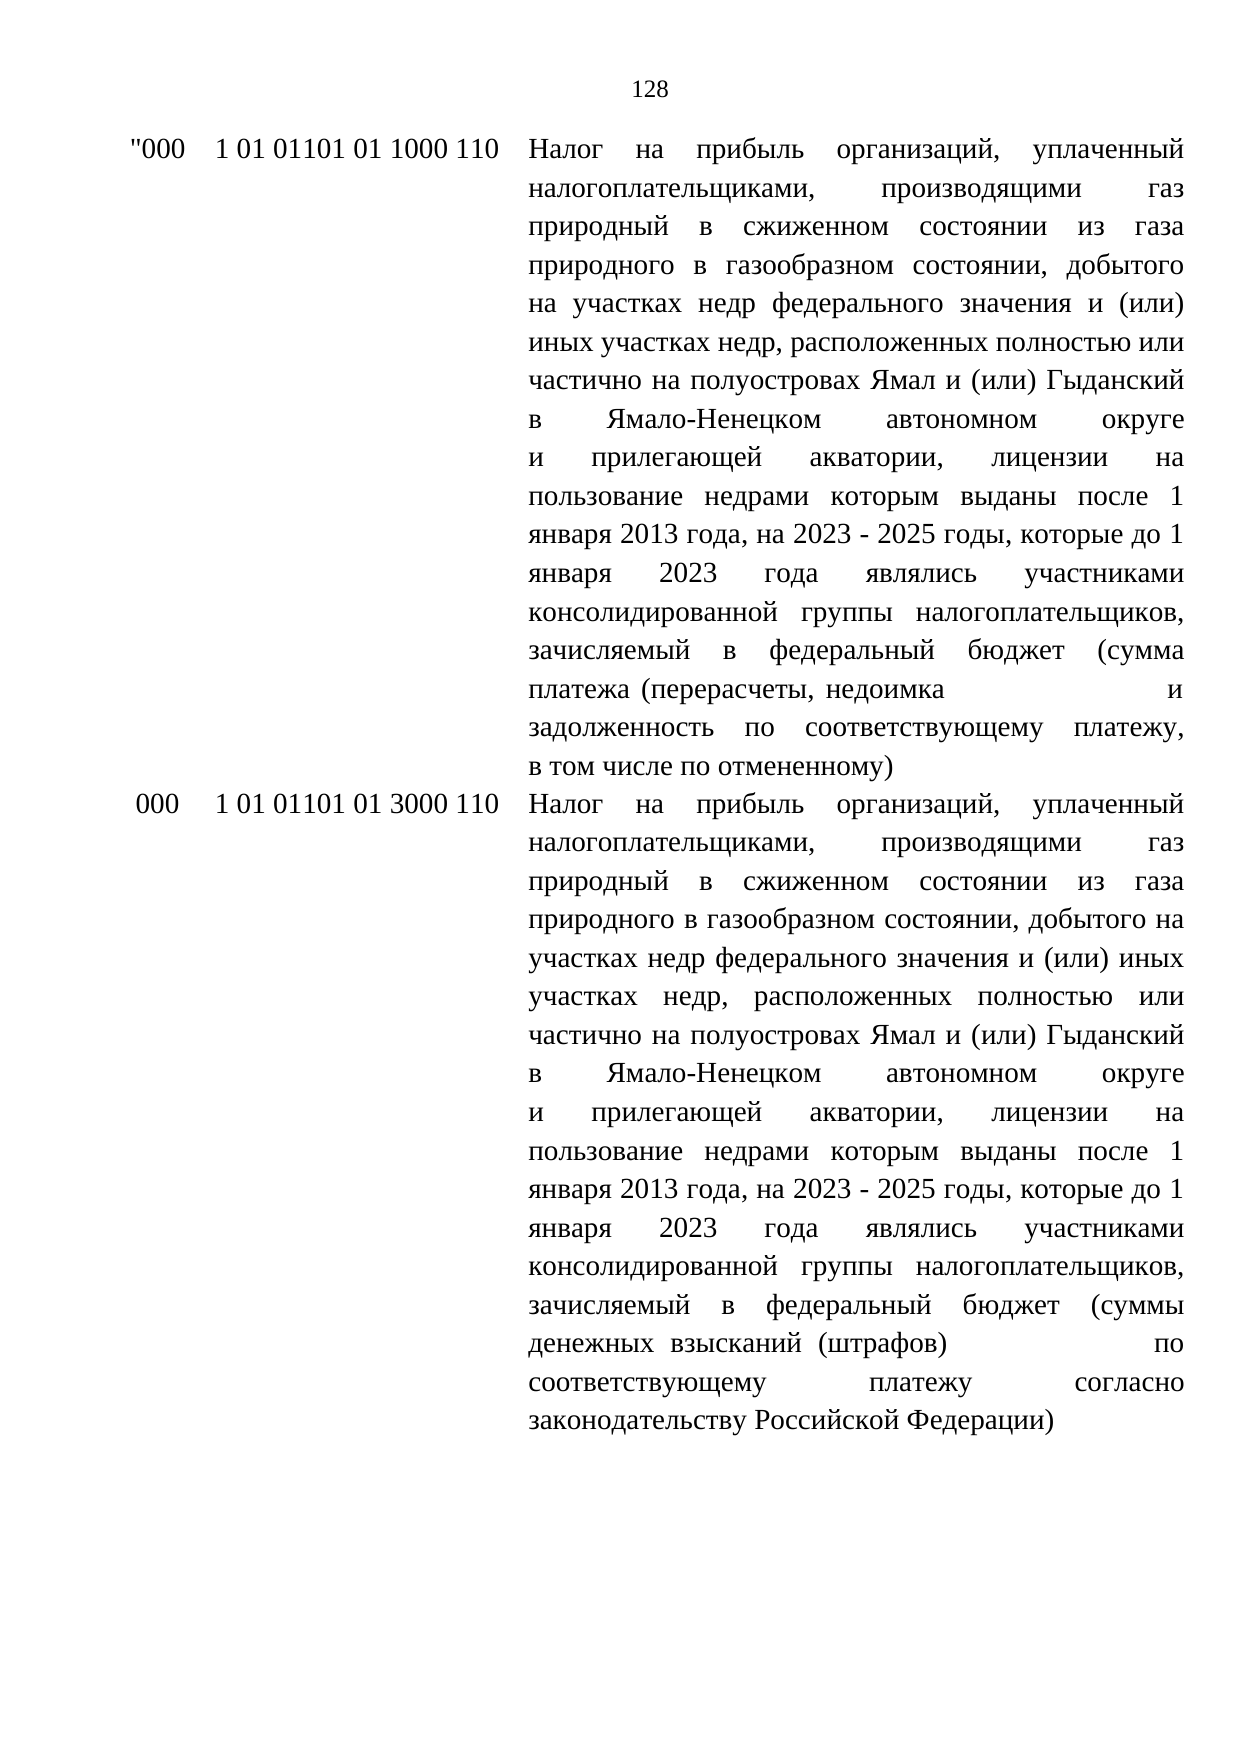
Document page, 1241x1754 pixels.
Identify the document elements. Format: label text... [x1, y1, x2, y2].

table_cell 000 [118, 786, 196, 1440]
table_cell 1 01 01101 01 1000 110 [196, 131, 517, 786]
table_cell 1 01 01101 01 3000 110 [196, 786, 517, 1440]
table_cell Налог на прибыль организаций, уплаченный налогоплательщиками, производящими газ природный в сжиженном состоянии из газа природного в газообразном состоянии, добытого на участках недр федерального значения и (или) иных участках недр, расположенных полностью или частично на полуостровах Ямал и (или) Гыданский в Ямало-Ненецком автономном округе и прилегающей акватории, лицензии на пользование недрами которым выданы после 1 января 2013 года, на 2023 - 2025 годы, которые до 1 января 2023 года являлись участниками консолидированной группы налогоплательщиков, зачисляемый в федеральный бюджет (сумма платежа (перерасчеты, недоимка и задолженность по соответствующему платежу, в том числе по отмененному) [517, 131, 1196, 786]
table_cell "000 [118, 131, 196, 786]
table_cell Налог на прибыль организаций, уплаченный налогоплательщиками, производящими газ природный в сжиженном состоянии из газа природного в газообразном состоянии, добытого на участках недр федерального значения и (или) иных участках недр, расположенных полностью или частично на полуостровах Ямал и (или) Гыданский в Ямало-Ненецком автономном округе и прилегающей акватории, лицензии на пользование недрами которым выданы после 1 января 2013 года, на 2023 - 2025 годы, которые до 1 января 2023 года являлись участниками консолидированной группы налогоплательщиков, зачисляемый в федеральный бюджет (суммы денежных взысканий (штрафов) по соответствующему платежу согласно законодательству Российской Федерации) [517, 786, 1196, 1440]
